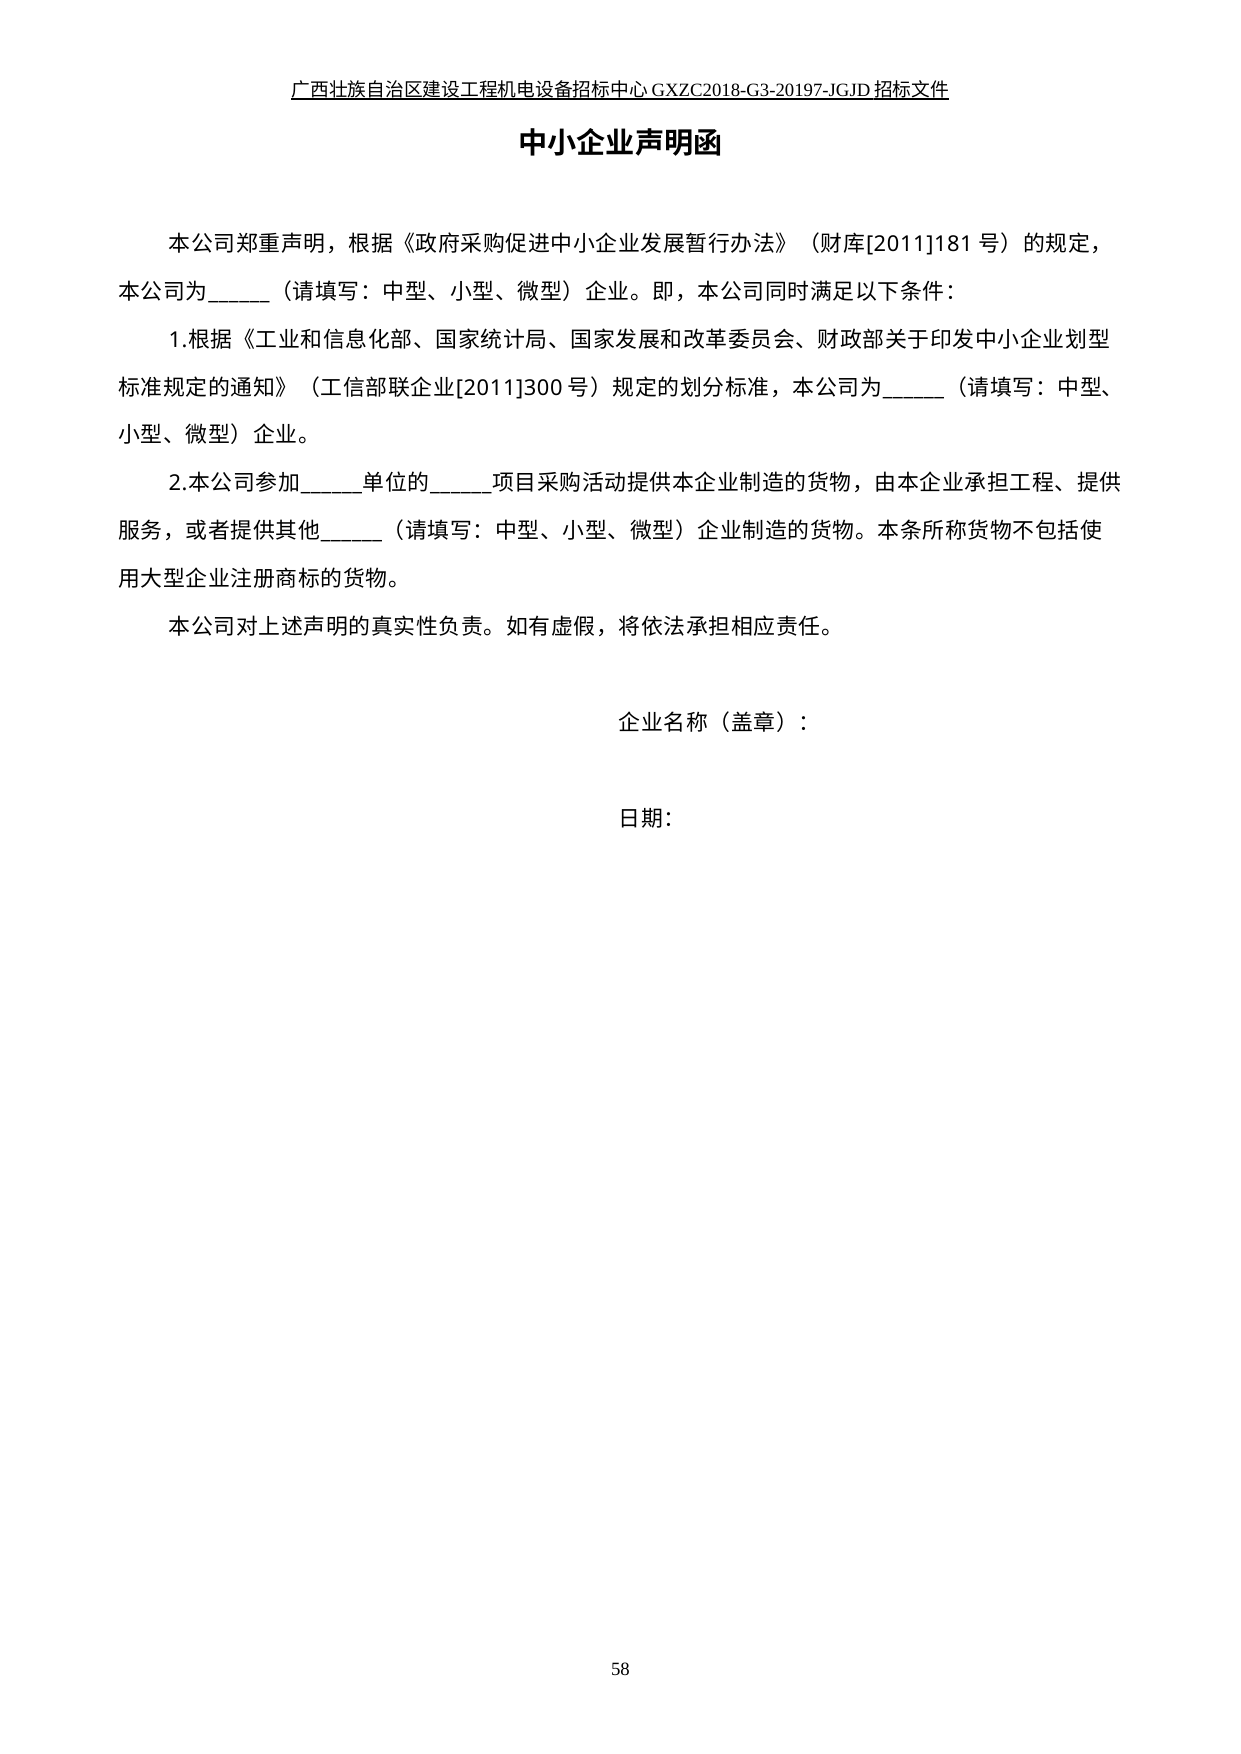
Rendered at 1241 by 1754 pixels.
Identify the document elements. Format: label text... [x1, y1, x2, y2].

text 日期： [118, 788, 1122, 836]
text 中小企业声明函 [118, 118, 1122, 162]
text 1.根据《工业和信息化部、国家统计局、国家发展和改革委员会、财政部关于印发中小企业划型标准规定的通知》（工信部联企业[2011]300号）规定的划分标准，本公司为______（请填写：中型、小型、微型）企业。 [118, 309, 1122, 452]
text 2.本公司参加______单位的______项目采购活动提供本企业制造的货物，由本企业承担工程、提供服务，或者提供其他______（请填写：中型、小型、微型）企业制造的货物。本条所称货物不包括使用大型企业注册商标的货物。 [118, 452, 1122, 596]
text 本公司郑重声明，根据《政府采购促进中小企业发展暂行办法》（财库[2011]181号）的规定，本公司为______（请填写：中型、小型、微型）企业。即，本公司同时满足以下条件： [118, 213, 1122, 309]
text 本公司对上述声明的真实性负责。如有虚假，将依法承担相应责任。 [118, 596, 1122, 644]
text 企业名称（盖章）： [118, 692, 1122, 740]
